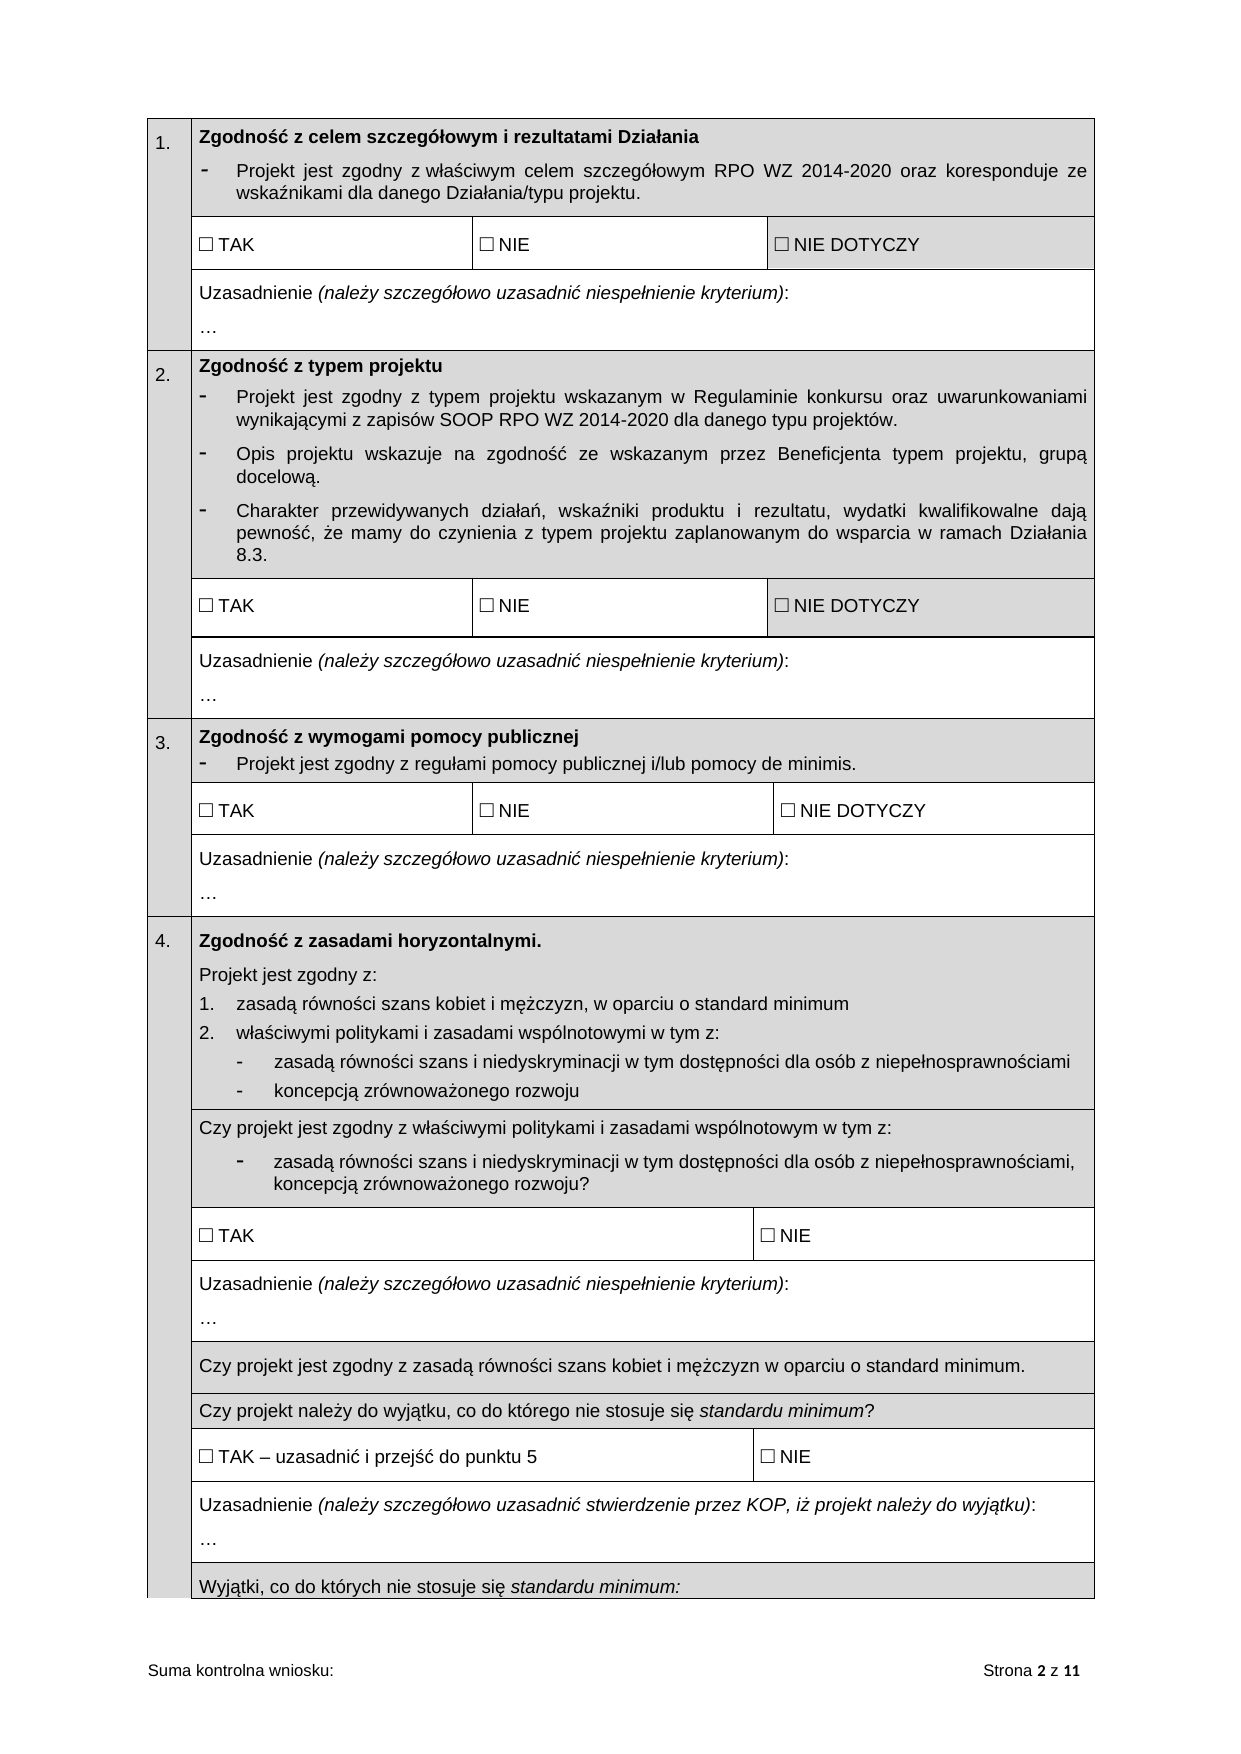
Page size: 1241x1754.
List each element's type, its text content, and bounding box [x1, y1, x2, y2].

table_cell □ NIE DOTYCZY [774, 783, 1094, 834]
table_cell [148, 351, 191, 718]
table_cell □ NIE [473, 783, 773, 834]
table_cell Zgodność z celem szczegółowym i rezultatami Działania Projekt jest zgodny z właściwym celem szczegółowym RPO WZ 2014-2020 oraz koresponduje ze wskaźnikami dla danego Działania/typu projektu. [192, 119, 1094, 216]
table_cell Uzasadnienie (należy szczegółowo uzasadnić niespełnienie kryterium): … [192, 638, 1094, 718]
table_cell Uzasadnienie (należy szczegółowo uzasadnić niespełnienie kryterium): … [192, 835, 1094, 916]
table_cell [192, 1563, 1094, 1598]
table_cell □ TAK – uzasadnić i przejść do punktu 5 [192, 1429, 753, 1481]
table_cell Czy projekt należy do wyjątku, co do którego nie stosuje się standardu minimum? [192, 1394, 1094, 1428]
table_cell □ NIE DOTYCZY [768, 579, 1094, 636]
table_cell [148, 719, 191, 916]
table_cell Zgodność z zasadami horyzontalnymi. Projekt jest zgodny z: zasadą równości szans kobiet i mężczyzn, w oparciu o standard minimum właściwymi politykami i zasadami wspólnotowymi w tym z: zasadą równości szans i niedyskryminacji w tym dostępności dla osób z niepełnosprawnościami koncepcją zrównoważonego rozwoju [192, 917, 1094, 1109]
table_cell [148, 119, 191, 350]
table_cell □ TAK [192, 217, 472, 268]
table_cell Czy projekt jest zgodny z zasadą równości szans kobiet i mężczyzn w oparciu o standard minimum. [192, 1342, 1094, 1393]
table_cell □ TAK [192, 579, 472, 636]
table_cell Czy projekt jest zgodny z właściwymi politykami i zasadami wspólnotowym w tym z: zasadą równości szans i niedyskryminacji w tym dostępności dla osób z niepełnosprawnościami, koncepcją zrównoważonego rozwoju? [192, 1110, 1094, 1207]
table_cell □ NIE [754, 1429, 1094, 1481]
table_cell □ NIE [473, 579, 767, 636]
table_cell Uzasadnienie (należy szczegółowo uzasadnić stwierdzenie przez KOP, iż projekt należy do wyjątku): … [192, 1482, 1094, 1562]
table_cell □ NIE [754, 1208, 1094, 1259]
table_cell Uzasadnienie (należy szczegółowo uzasadnić niespełnienie kryterium): … [192, 1261, 1094, 1341]
table_cell Zgodność z typem projektu Projekt jest zgodny z typem projektu wskazanym w Regulaminie konkursu oraz uwarunkowaniami wynikającymi z zapisów SOOP RPO WZ 2014-2020 dla danego typu projektów. Opis projektu wskazuje na zgodność ze wskazanym przez Beneficjenta typem projektu, grupą docelową. Charakter przewidywanych działań, wskaźniki produktu i rezultatu, wydatki kwalifikowalne dają pewność, że mamy do czynienia z typem projektu zaplanowanym do wsparcia w ramach Działania 8.3. [192, 351, 1094, 578]
table_cell Zgodność z wymogami pomocy publicznej Projekt jest zgodny z regułami pomocy publicznej i/lub pomocy de minimis. [192, 719, 1094, 782]
table_cell Uzasadnienie (należy szczegółowo uzasadnić niespełnienie kryterium): … [192, 270, 1094, 350]
table_cell 4. [148, 917, 191, 1598]
table_cell □ TAK [192, 783, 472, 834]
table_cell □ NIE DOTYCZY [768, 217, 1094, 268]
table_cell □ TAK [192, 1208, 753, 1259]
table_cell □ NIE [473, 217, 767, 268]
